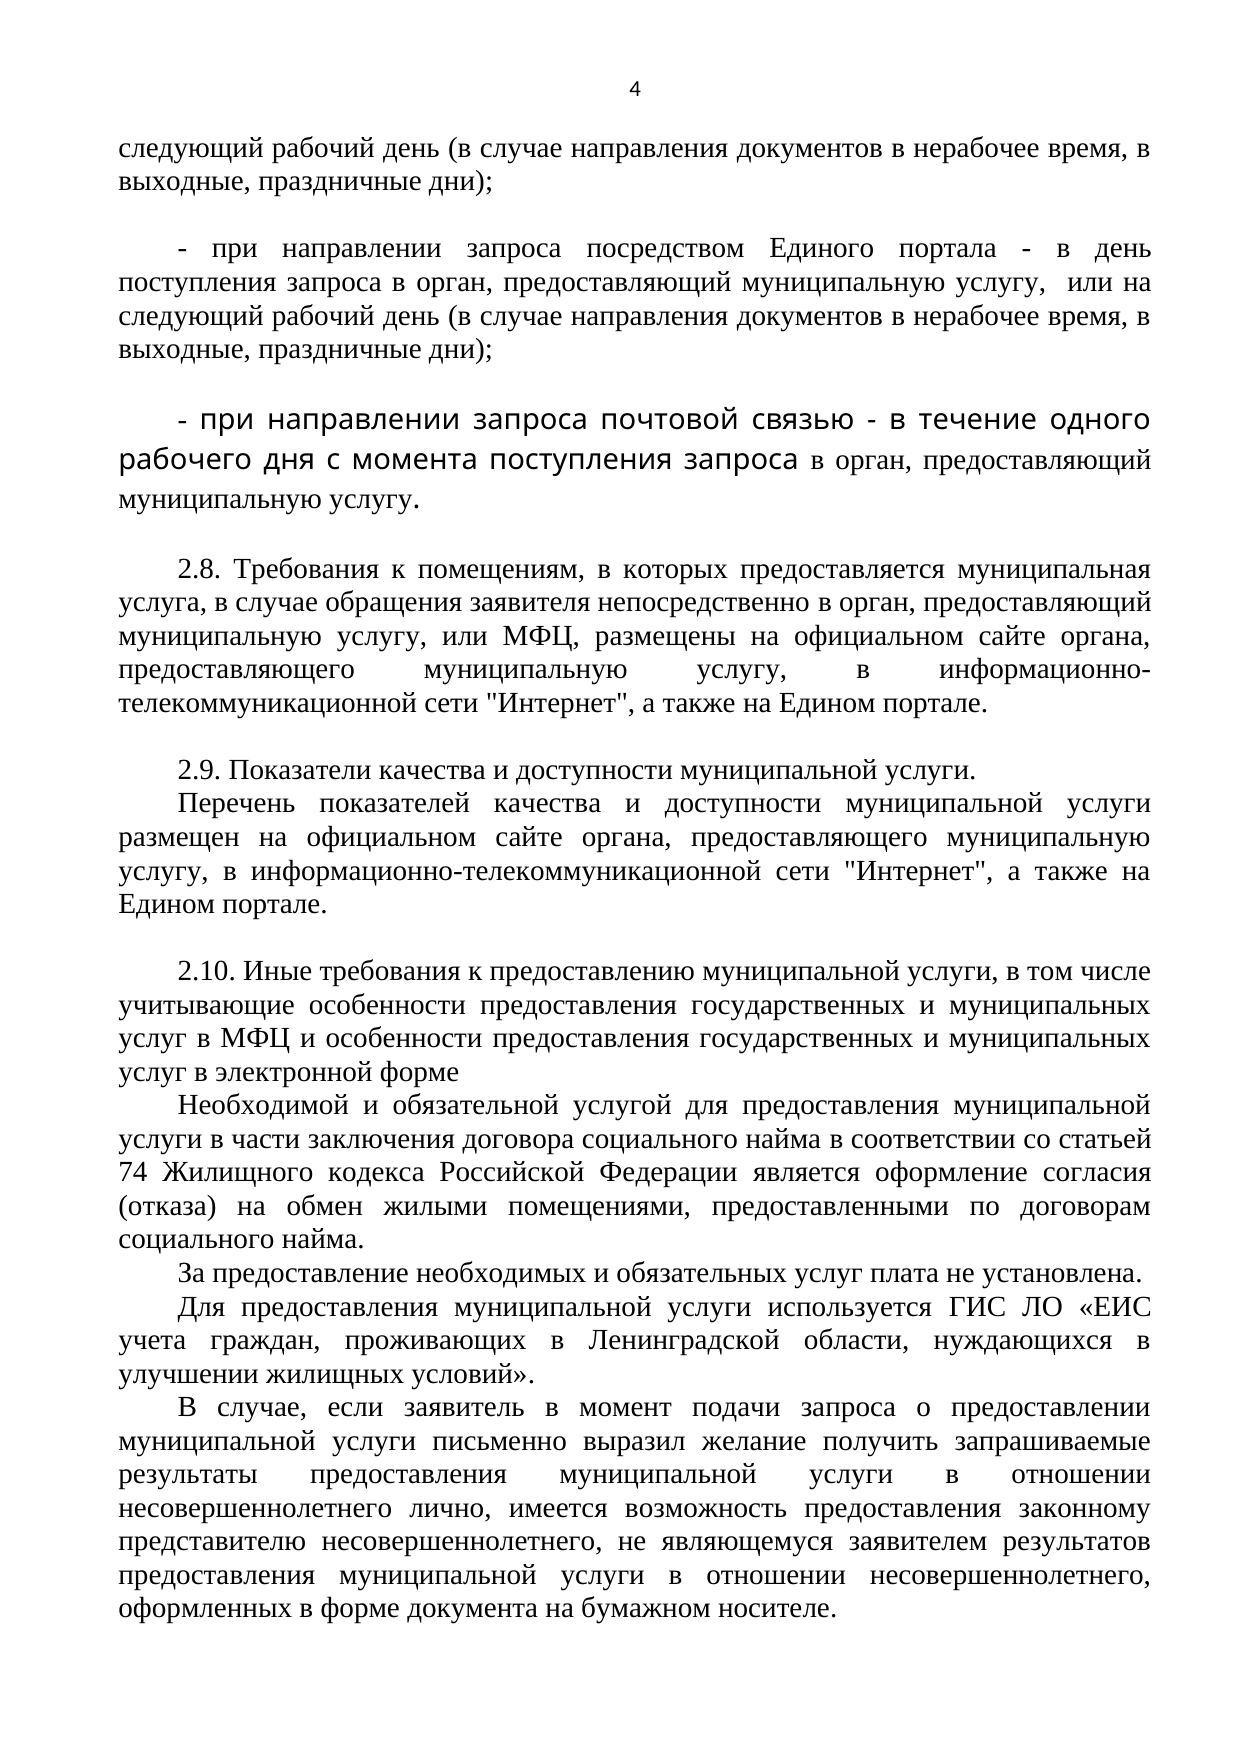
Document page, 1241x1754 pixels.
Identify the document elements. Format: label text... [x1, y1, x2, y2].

text 2.8. Требования к помещениям, в которых предоставляется муниципальная услуга, в случае обращения заявителя непосредственно в орган, предоставляющий муниципальную услугу, или МФЦ, размещены на официальном сайте органа, предоставляющего муниципальную услугу, в информационно-телекоммуникационной сети "Интернет", а также на Едином портале. [118, 551, 1152, 718]
text Перечень показателей качества и доступности муниципальной услуги размещен на официальном сайте органа, предоставляющего муниципальную услугу, в информационно-телекоммуникационной сети "Интернет", а также на Едином портале. [118, 786, 1152, 920]
text Необходимой и обязательной услугой для предоставления муниципальной услуги в части заключения договора социального найма в соответствии со статьей 74 Жилищного кодекса Российской Федерации является оформление согласия (отказа) на обмен жилыми помещениями, предоставленными по договорам социального найма. [118, 1087, 1152, 1255]
text 2.9. Показатели качества и доступности муниципальной услуги. [118, 752, 1152, 786]
text 2.10. Иные требования к предоставлению муниципальной услуги, в том числе учитывающие особенности предоставления государственных и муниципальных услуг в МФЦ и особенности предоставления государственных и муниципальных услуг в электронной форме [118, 953, 1152, 1087]
text - при направлении запроса почтовой связью - в течение одного рабочего дня с момента поступления запроса в орган, предоставляющий муниципальную услугу. [118, 398, 1152, 517]
text За предоставление необходимых и обязательных услуг плата не установлена. [118, 1255, 1152, 1289]
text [118, 130, 1152, 197]
text Для предоставления муниципальной услуги используется ГИС ЛО «ЕИС учета граждан, проживающих в Ленинградской области, нуждающихся в улучшении жилищных условий». [118, 1289, 1152, 1389]
text - при направлении запроса посредством Единого портала - в день поступления запроса в орган, предоставляющий муниципальную услугу, или на следующий рабочий день (в случае направления документов в нерабочее время, в выходные, праздничные дни); [118, 231, 1152, 365]
text В случае, если заявитель в момент подачи запроса о предоставлении муниципальной услуги письменно выразил желание получить запрашиваемые результаты предоставления муниципальной услуги в отношении несовершеннолетнего лично, имеется возможность предоставления законному представителю несовершеннолетнего, не являющемуся заявителем результатов предоставления муниципальной услуги в отношении несовершеннолетнего, оформленных в форме документа на бумажном носителе. [118, 1389, 1152, 1624]
